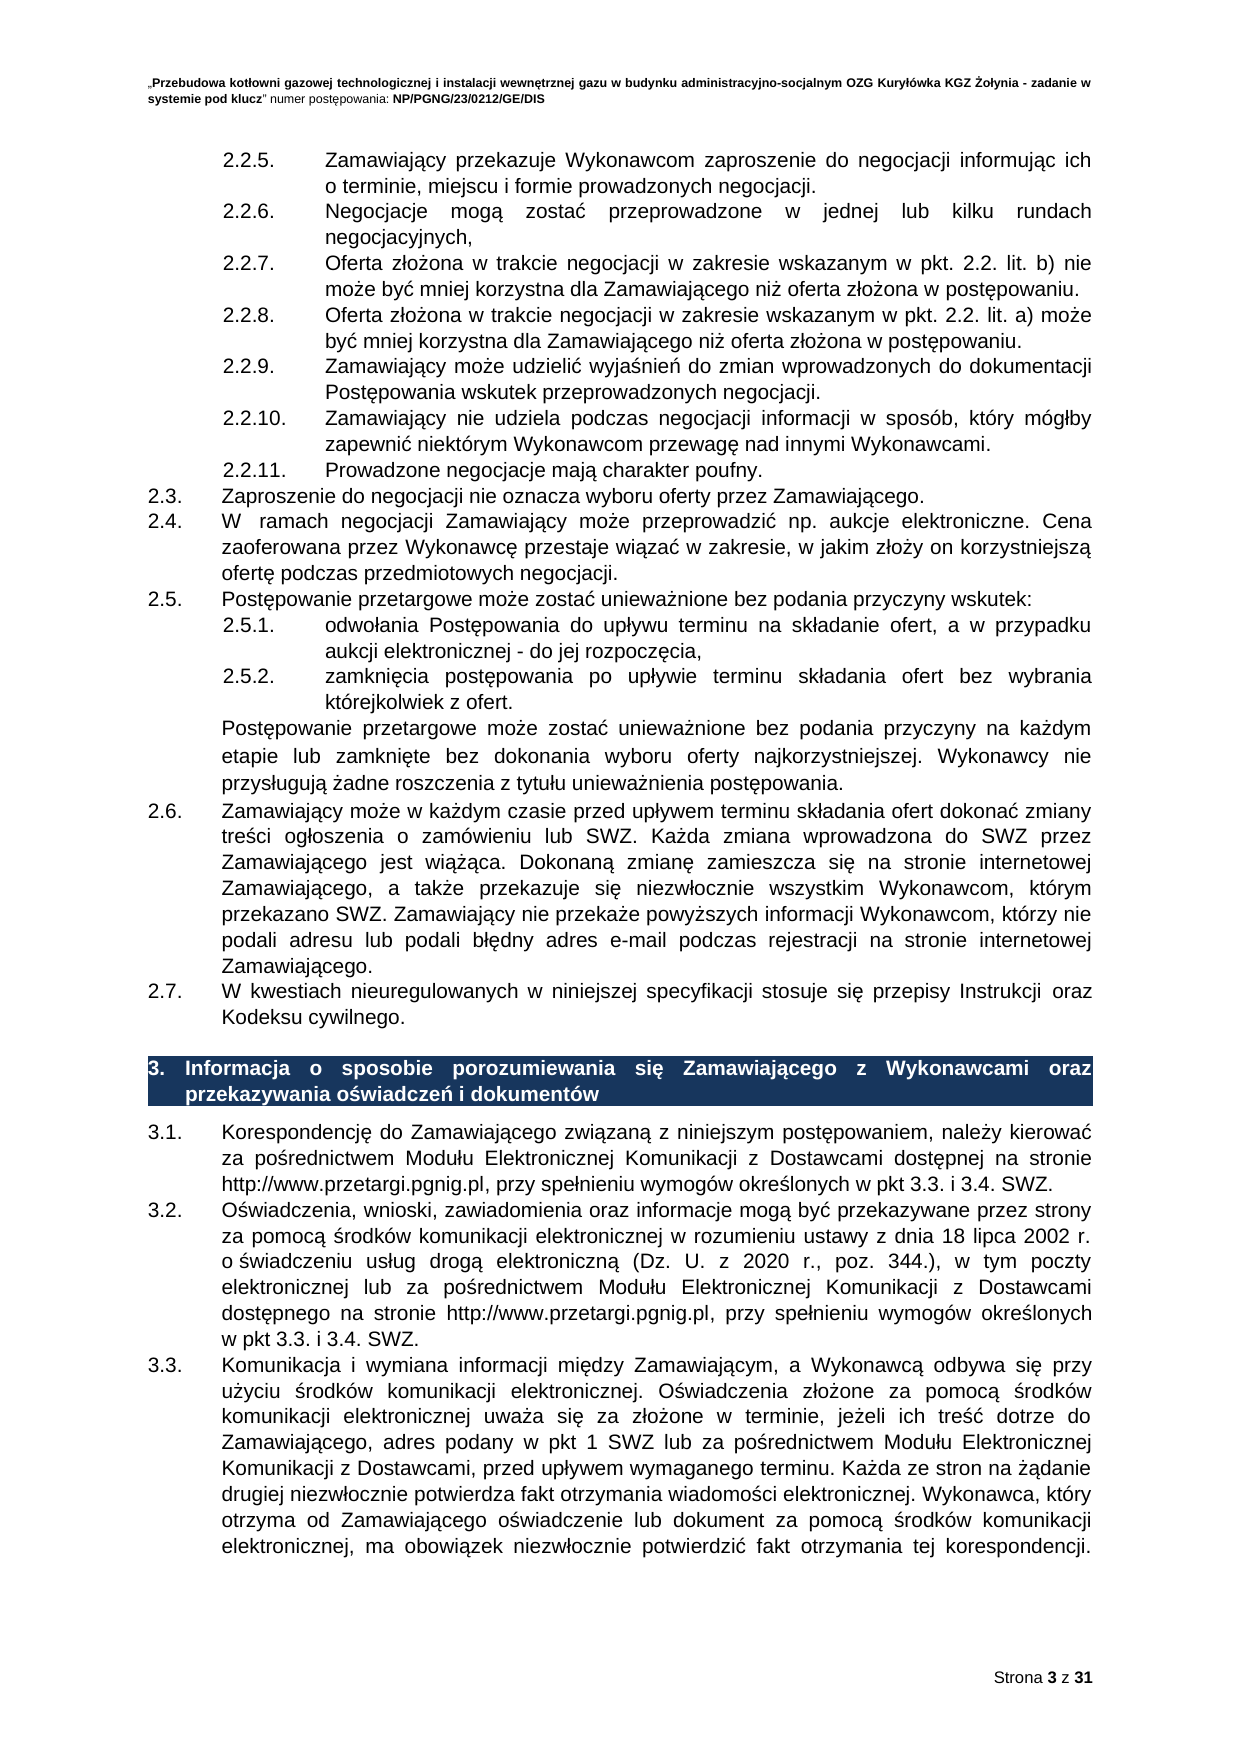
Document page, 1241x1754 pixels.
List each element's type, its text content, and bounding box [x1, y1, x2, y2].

text Zamawiający może udzielić wyjaśnień do zmian wprowadzonych do dokumentacji Postępowania wskutek przeprowadzonych negocjacji. [223, 354, 1093, 404]
text Oświadczenia, wnioski, zawiadomienia oraz informacje mogą być przekazywane przez strony za pomocą środków komunikacji elektronicznej w rozumieniu ustawy z dnia 18 lipca 2002 r. o świadczeniu usług drogą elektroniczną (Dz. U. z 2020 r., poz. 344.), w tym poczty elektronicznej lub za pośrednictwem Modułu Elektronicznej Komunikacji z Dostawcami dostępnego na stronie http://www.przetargi.pgnig.pl, przy spełnieniu wymogów określonych w pkt 3.3. i 3.4. SWZ. [148, 1198, 1093, 1351]
text Korespondencję do Zamawiającego związaną z niniejszym postępowaniem, należy kierować za pośrednictwem Modułu Elektronicznej Komunikacji z Dostawcami dostępnej na stronie http://www.przetargi.pgnig.pl, przy spełnieniu wymogów określonych w pkt 3.3. i 3.4. SWZ. [148, 1120, 1093, 1196]
text odwołania Postępowania do upływu terminu na składanie ofert, a w przypadku aukcji elektronicznej - do jej rozpoczęcia, [223, 613, 1093, 662]
text Negocjacje mogą zostać przeprowadzone w jednej lub kilku rundach negocjacyjnych, [223, 199, 1093, 249]
text Postępowanie przetargowe może zostać unieważnione bez podania przyczyny wskutek: [148, 587, 1093, 611]
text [148, 1353, 1093, 1557]
text Oferta złożona w trakcie negocjacji w zakresie wskazanym w pkt. 2.2. lit. b) nie może być mniej korzystna dla Zamawiającego niż oferta złożona w postępowaniu. [223, 251, 1093, 301]
text Prowadzone negocjacje mają charakter poufny. [223, 458, 1093, 482]
text Oferta złożona w trakcie negocjacji w zakresie wskazanym w pkt. 2.2. lit. a) może być mniej korzystna dla Zamawiającego niż oferta złożona w postępowaniu. [223, 303, 1093, 352]
text Zamawiający nie udziela podczas negocjacji informacji w sposób, który mógłby zapewnić niektórym Wykonawcom przewagę nad innymi Wykonawcami. [223, 406, 1093, 456]
text Zamawiający może w każdym czasie przed upływem terminu składania ofert dokonać zmiany treści ogłoszenia o zamówieniu lub SWZ. Każda zmiana wprowadzona do SWZ przez Zamawiającego jest wiążąca. Dokonaną zmianę zamieszcza się na stronie internetowej Zamawiającego, a także przekazuje się niezwłocznie wszystkim Wykonawcom, którym przekazano SWZ. Zamawiający nie przekaże powyższych informacji Wykonawcom, którzy nie podali adresu lub podali błędny adres e-mail podczas rejestracji na stronie internetowej Zamawiającego. [148, 798, 1093, 977]
text Zaproszenie do negocjacji nie oznacza wyboru oferty przez Zamawiającego. [148, 483, 1093, 507]
list Postępowanie przetargowe może zostać unieważnione bez podania przyczyny na każdym etapie lub zamknięte bez dokonania wyboru oferty najkorzystniejszej. Wykonawcy nie przysługują żadne roszczenia z tytułu unieważnienia postępowania. [221, 716, 1093, 795]
text Zamawiający przekazuje Wykonawcom zaproszenie do negocjacji informując ich o terminie, miejscu i formie prowadzonych negocjacji. [223, 148, 1093, 197]
text W kwestiach nieuregulowanych w niniejszej specyfikacji stosuje się przepisy Instrukcji oraz Kodeksu cywilnego. [148, 979, 1093, 1029]
text zamknięcia postępowania po upływie terminu składania ofert bez wybrania którejkolwiek z ofert. [223, 664, 1093, 714]
text Informacja o sposobie porozumiewania się Zamawiającego z Wykonawcami oraz przekazywania oświadczeń i dokumentów [148, 1056, 1093, 1106]
text W ramach negocjacji Zamawiający może przeprowadzić np. aukcje elektroniczne. Cena zaoferowana przez Wykonawcę przestaje wiązać w zakresie, w jakim złoży on korzystniejszą ofertę podczas przedmiotowych negocjacji. [148, 509, 1093, 585]
